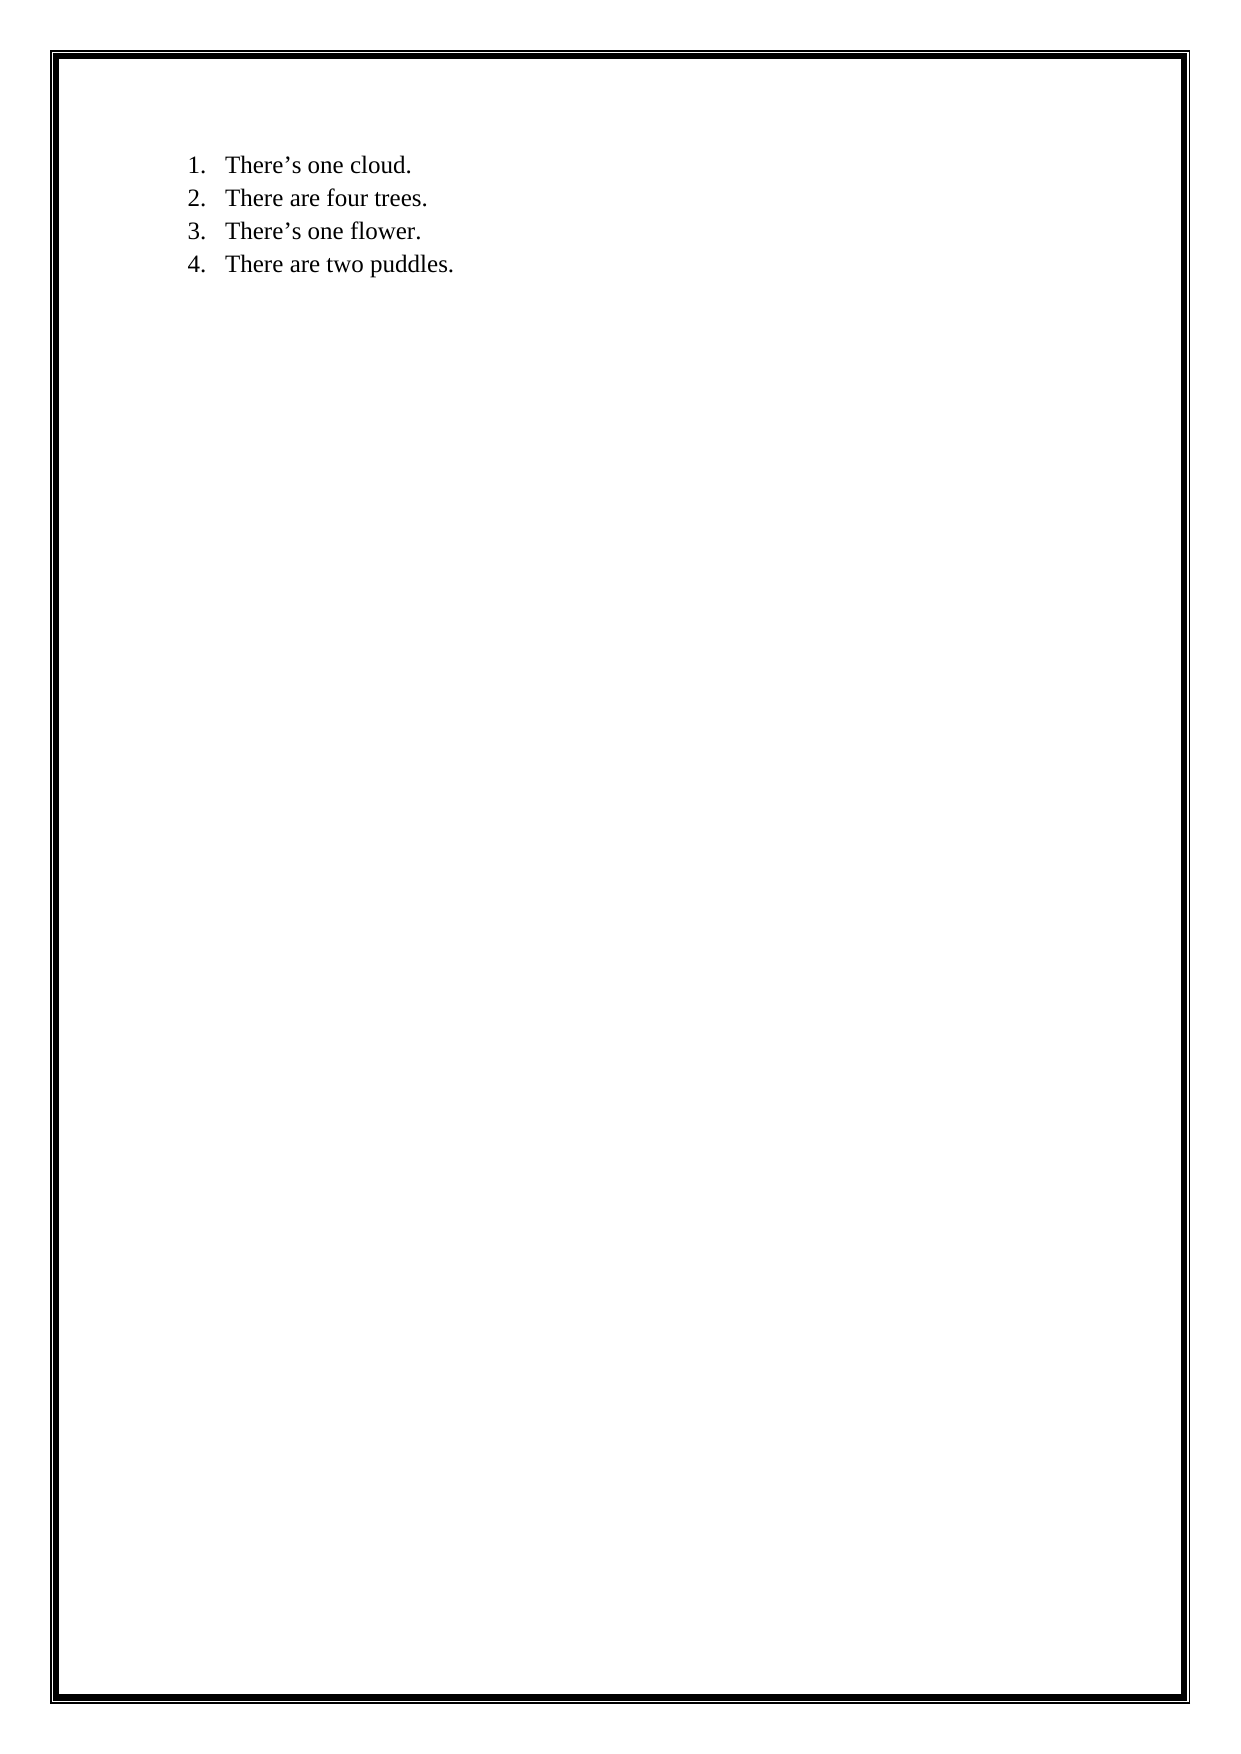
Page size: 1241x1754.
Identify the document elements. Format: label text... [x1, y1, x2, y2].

list There’s one cloud. [187, 150, 1090, 179]
list There are four trees. [187, 183, 1090, 212]
list There are two puddles. [187, 249, 1090, 278]
list There’s one flower. [187, 216, 1090, 245]
